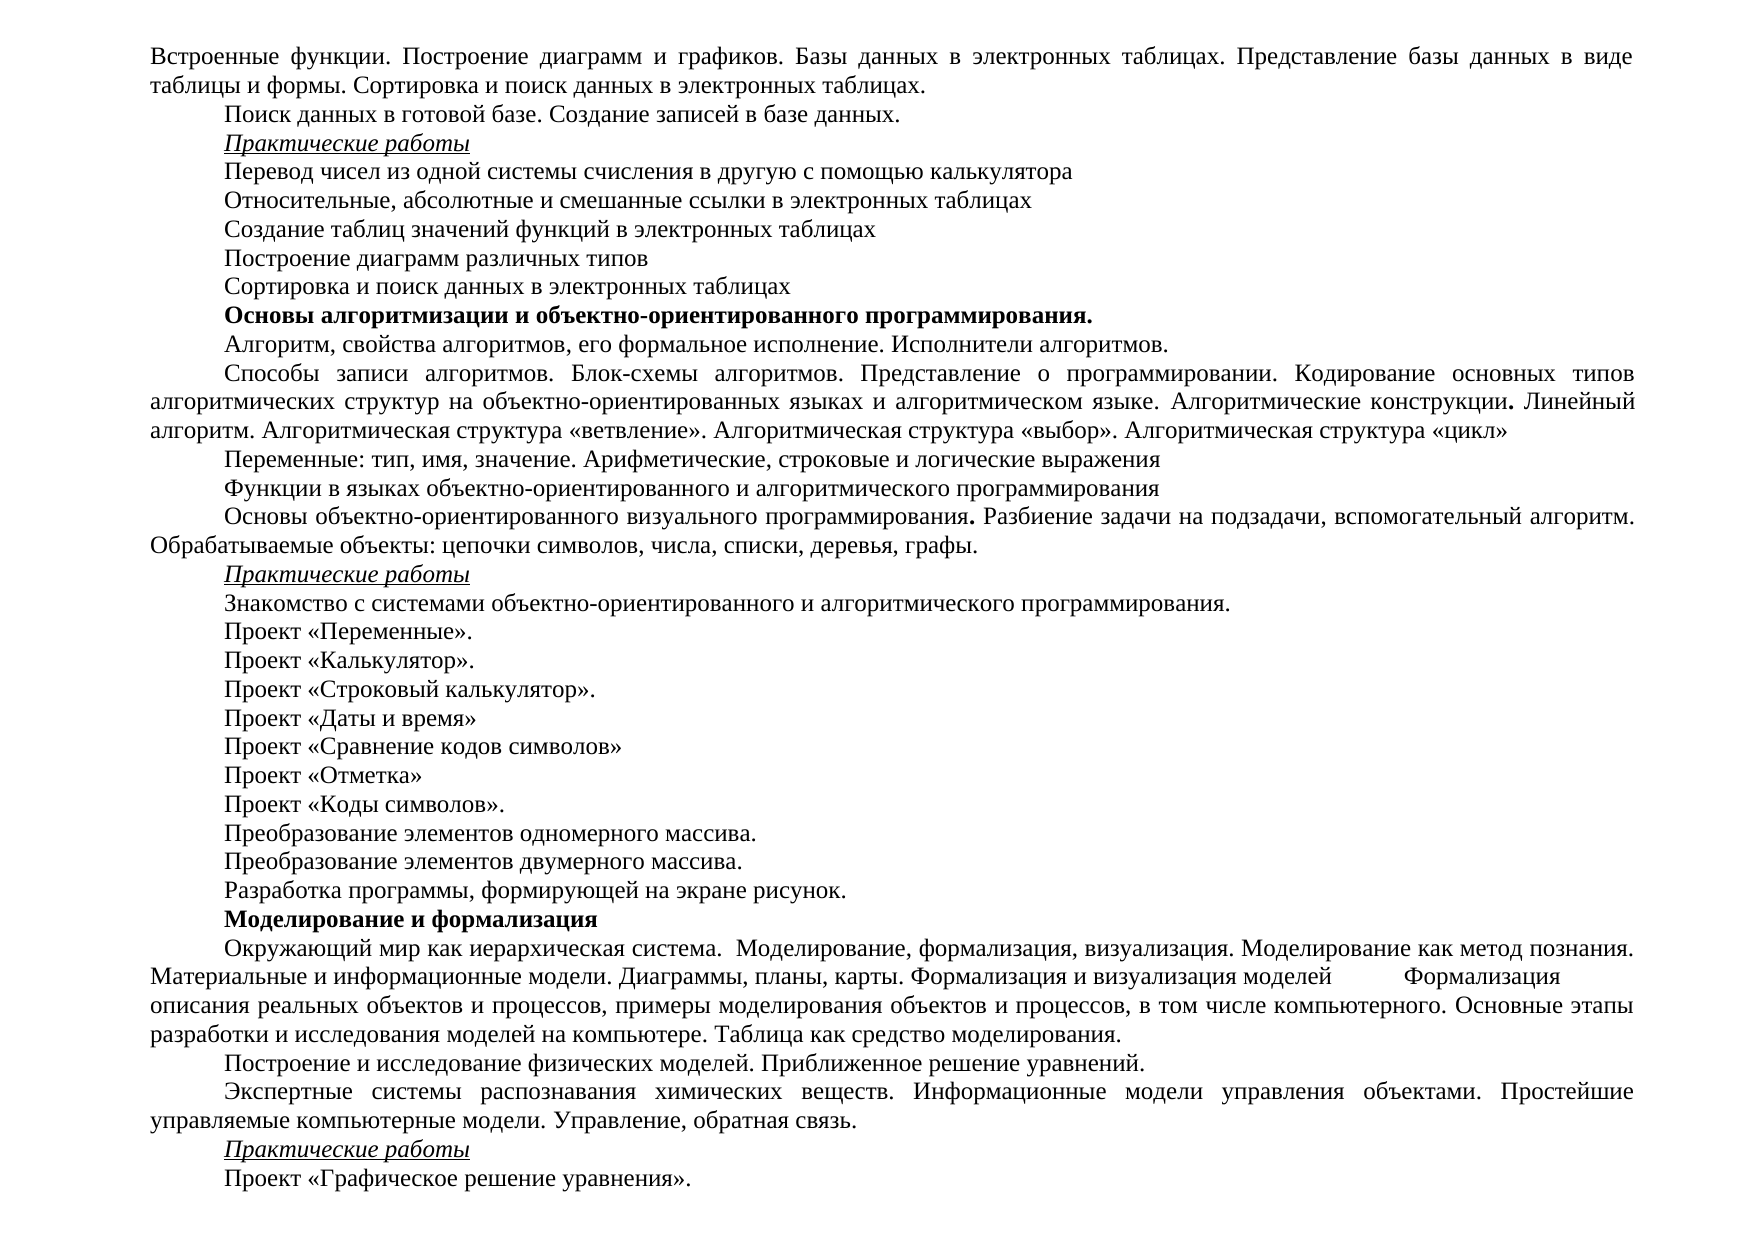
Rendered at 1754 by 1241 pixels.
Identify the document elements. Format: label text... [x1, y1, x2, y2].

text Построение и исследование физических моделей. Приближенное решение уравнений. [150, 1048, 1635, 1076]
text Переменные: тип, имя, значение. Арифметические, строковые и логические выражения [150, 444, 1635, 473]
text Алгоритм, свойства алгоритмов, его формальное исполнение. Исполнители алгоритмов. [150, 329, 1635, 358]
text Разработка программы, формирующей на экране рисунок. [150, 875, 1635, 904]
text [150, 41, 1635, 99]
text Проект «Отметка» [150, 760, 1635, 789]
text Преобразование элементов одномерного массива. [150, 818, 1635, 846]
text Основы объектно-ориентированного визуального программирования. Разбиение задачи на подзадачи, вспомогательный алгоритм. Обрабатываемые объекты: цепочки символов, числа, списки, деревья, графы. [150, 501, 1635, 559]
text Практические работы [150, 128, 1635, 156]
text Относительные, абсолютные и смешанные ссылки в электронных таблицах [150, 185, 1635, 214]
text Основы алгоритмизации и объектно-ориентированного программирования. [150, 300, 1635, 329]
text Знакомство с системами объектно-ориентированного и алгоритмического программирования. [150, 588, 1635, 616]
text Проект «Графическое решение уравнения». [150, 1163, 1635, 1191]
text Построение диаграмм различных типов [150, 243, 1635, 271]
text Окружающий мир как иерархическая система. Моделирование, формализация, визуализация. Моделирование как метод познания. Материальные и информационные модели. Диаграммы, планы, карты. Формализация и визуализация моделей Формализация описания реальных объектов и процессов, примеры моделирования объектов и процессов, в том числе компьютерного. Основные этапы разработки и исследования моделей на компьютере. Таблица как средство моделирования. [150, 933, 1635, 1048]
text Функции в языках объектно-ориентированного и алгоритмического программирования [150, 473, 1635, 501]
text Способы записи алгоритмов. Блок-схемы алгоритмов. Представление о программировании. Кодирование основных типов алгоритмических структур на объектно-ориентированных языках и алгоритмическом языке. Алгоритмические конструкции. Линейный алгоритм. Алгоритмическая структура «ветвление». Алгоритмическая структура «выбор». Алгоритмическая структура «цикл» [150, 358, 1635, 444]
text Проект «Даты и время» [150, 703, 1635, 731]
list Поиск данных в готовой базе. Создание записей в базе данных. [150, 99, 1635, 128]
text Проект «Строковый калькулятор». [150, 674, 1635, 703]
text Перевод чисел из одной системы счисления в другую с помощью калькулятора [150, 156, 1635, 185]
text Преобразование элементов двумерного массива. [150, 846, 1635, 875]
text Практические работы [150, 559, 1635, 588]
text Проект «Сравнение кодов символов» [150, 731, 1635, 760]
text Проект «Переменные». [150, 616, 1635, 645]
text Проект «Коды символов». [150, 789, 1635, 818]
text Сортировка и поиск данных в электронных таблицах [150, 271, 1635, 300]
text Создание таблиц значений функций в электронных таблицах [150, 214, 1635, 243]
text Практические работы [150, 1134, 1635, 1163]
text Экспертные системы распознавания химических веществ. Информационные модели управления объектами. Простейшие управляемые компьютерные модели. Управление, обратная связь. [150, 1076, 1635, 1134]
text Моделирование и формализация [150, 904, 1635, 933]
text Проект «Калькулятор». [150, 645, 1635, 674]
